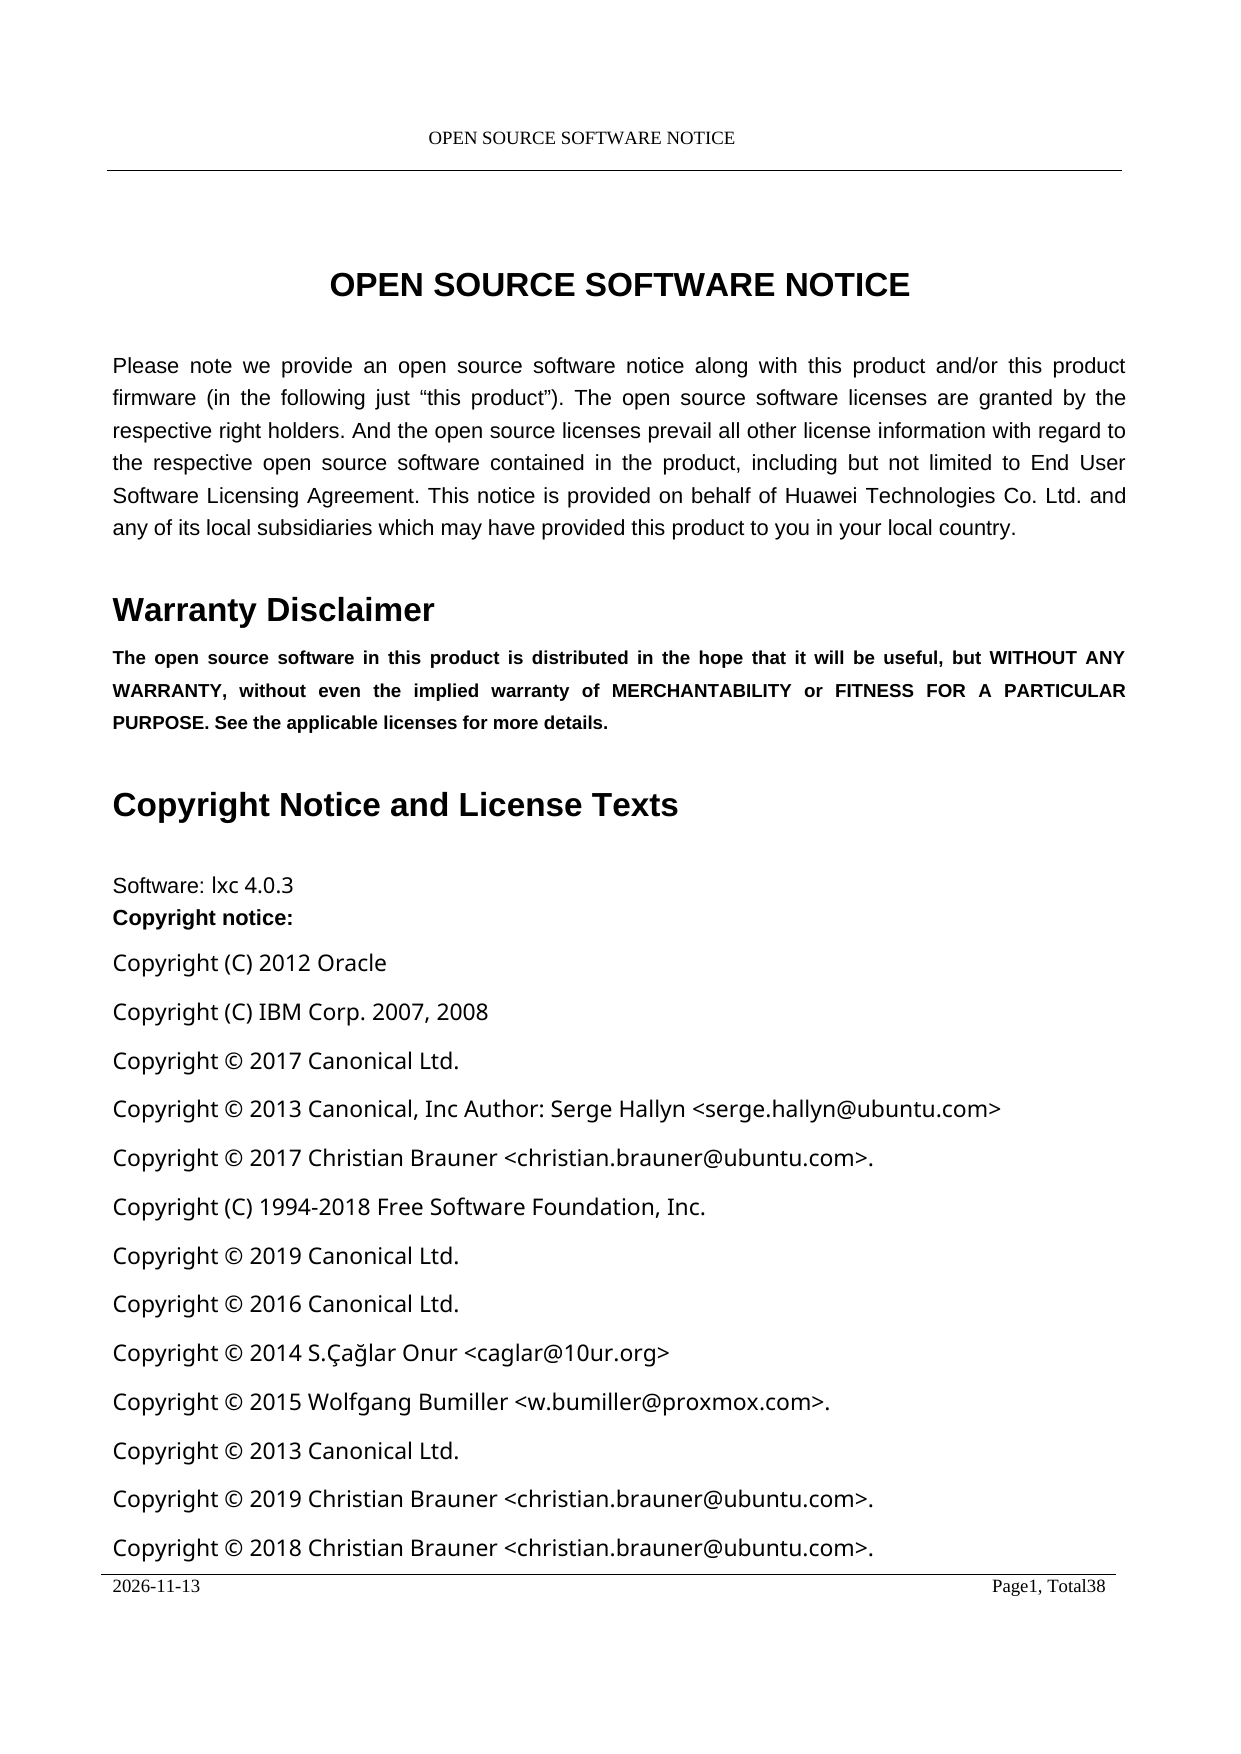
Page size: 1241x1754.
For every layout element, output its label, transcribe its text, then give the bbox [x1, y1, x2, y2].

text Warranty Disclaimer [112, 576, 1128, 641]
text Please note we provide an open source software notice along with this product and/or this product firmware (in the following just “this product”). The open source software licenses are granted by the respective right holders. And the open source licenses prevail all other license information with regard to the respective open source software contained in the product, including but not limited to End User Software Licensing Agreement. This notice is provided on behalf of Huawei Technologies Co. Ltd. and any of its local subsidiaries which may have provided this product to you in your local country. [112, 349, 1128, 544]
text Copyright notice: [112, 901, 1128, 934]
text Software: lxc 4.0.3 [112, 869, 1128, 901]
text Copyright Notice and License Texts [112, 771, 1128, 836]
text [112, 947, 1128, 1564]
text OPEN SOURCE SOFTWARE NOTICE [112, 251, 1128, 316]
text The open source software in this product is distributed in the hope that it will be useful, but WITHOUT ANY WARRANTY, without even the implied warranty of MERCHANTABILITY or FITNESS FOR A PARTICULAR PURPOSE. See the applicable licenses for more details. [112, 641, 1128, 739]
